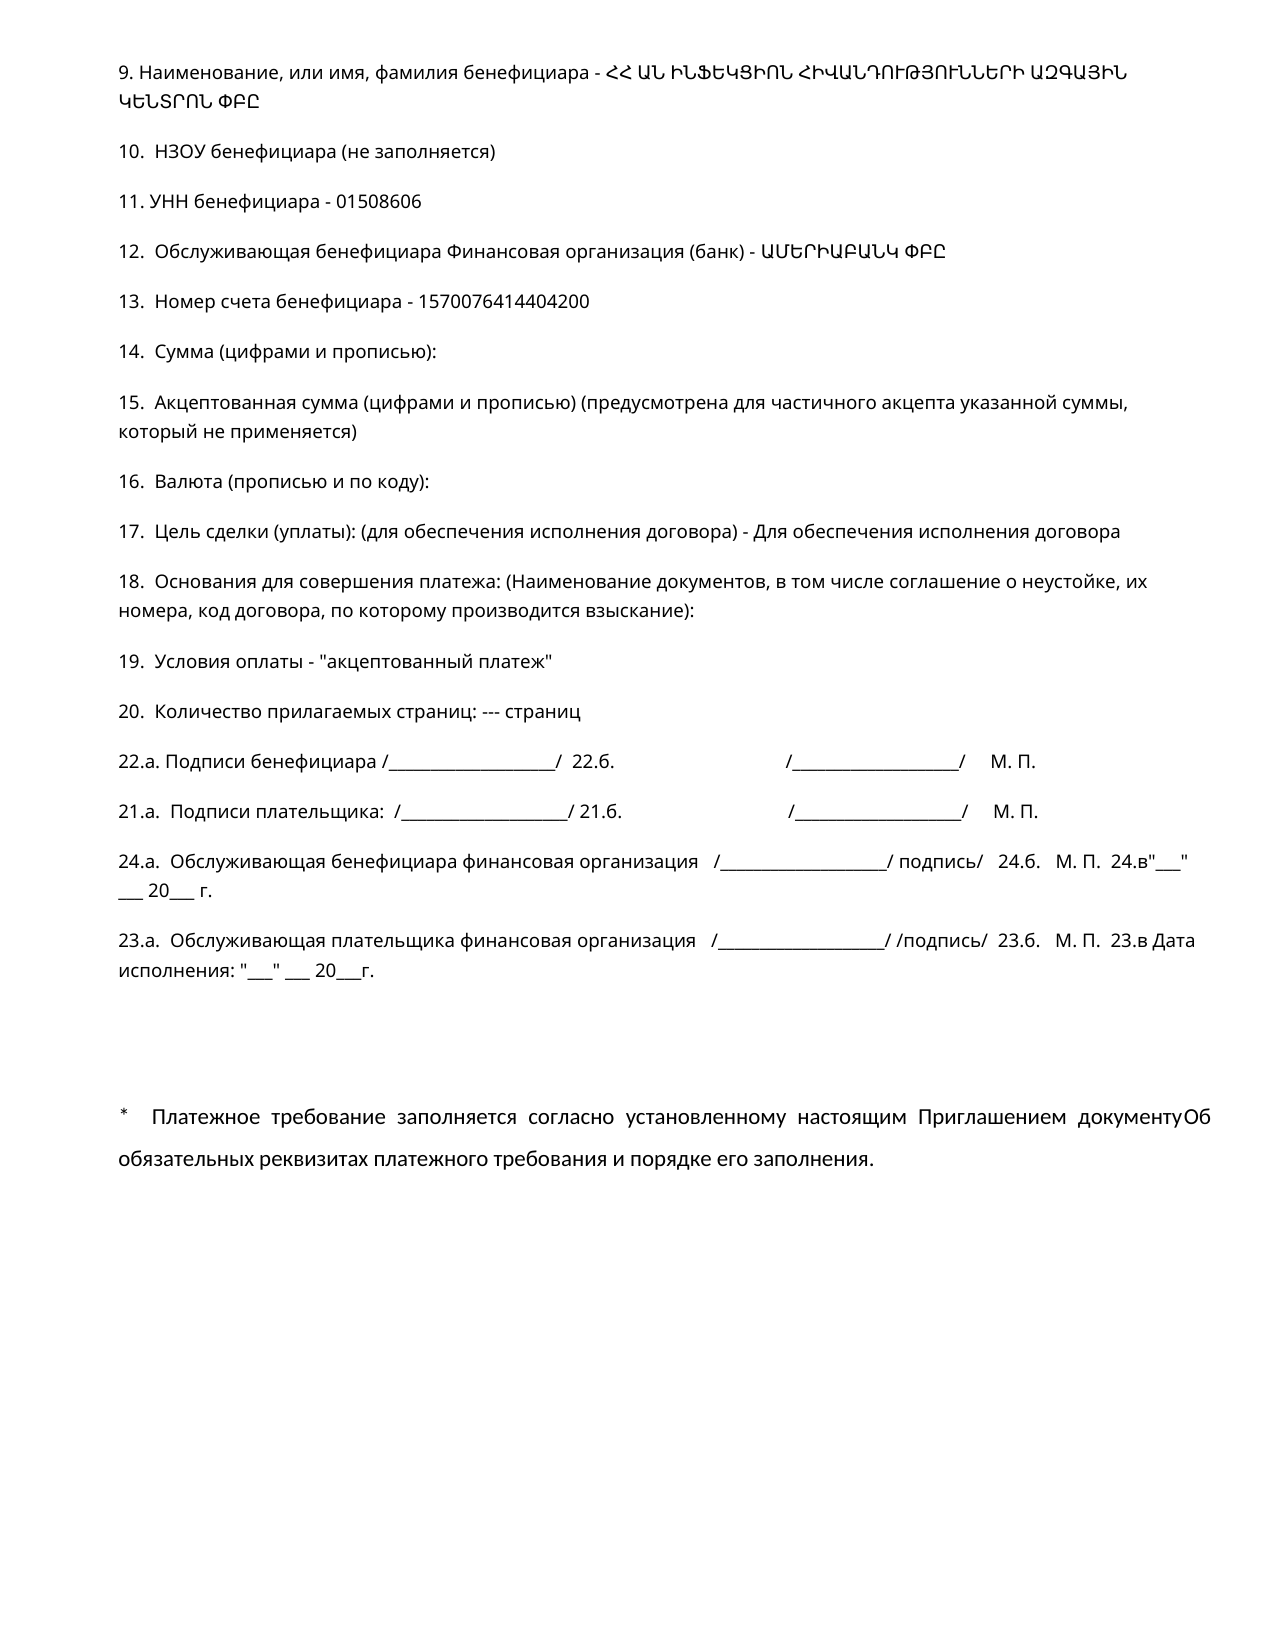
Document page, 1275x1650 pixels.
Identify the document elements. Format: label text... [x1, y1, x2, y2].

text * Платежное требование заполняется согласно установленному настоящим Приглашением документуОб обязательных реквизитах платежного требования и порядке его заполнения. [118, 1102, 1211, 1172]
